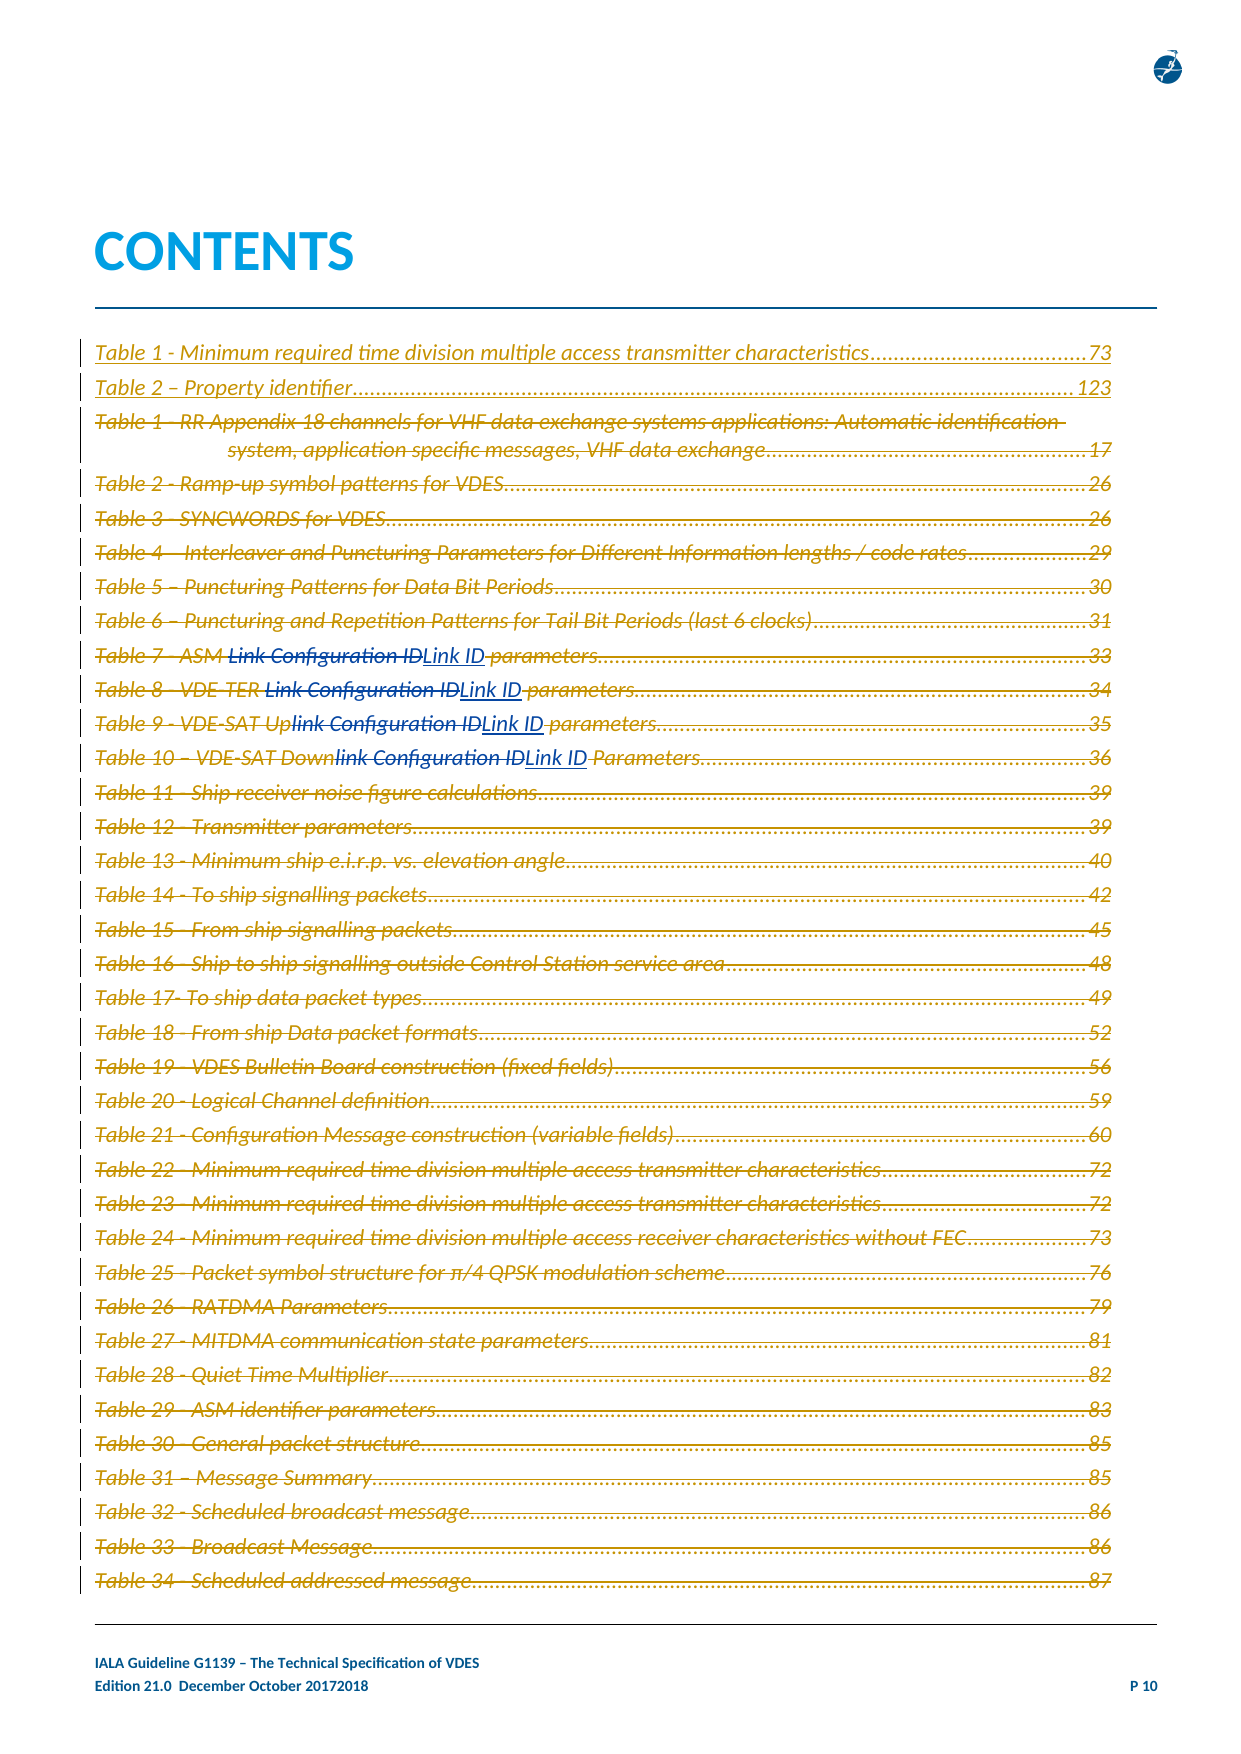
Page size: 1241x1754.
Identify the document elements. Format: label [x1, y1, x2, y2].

picture [1122, 0, 1241, 119]
